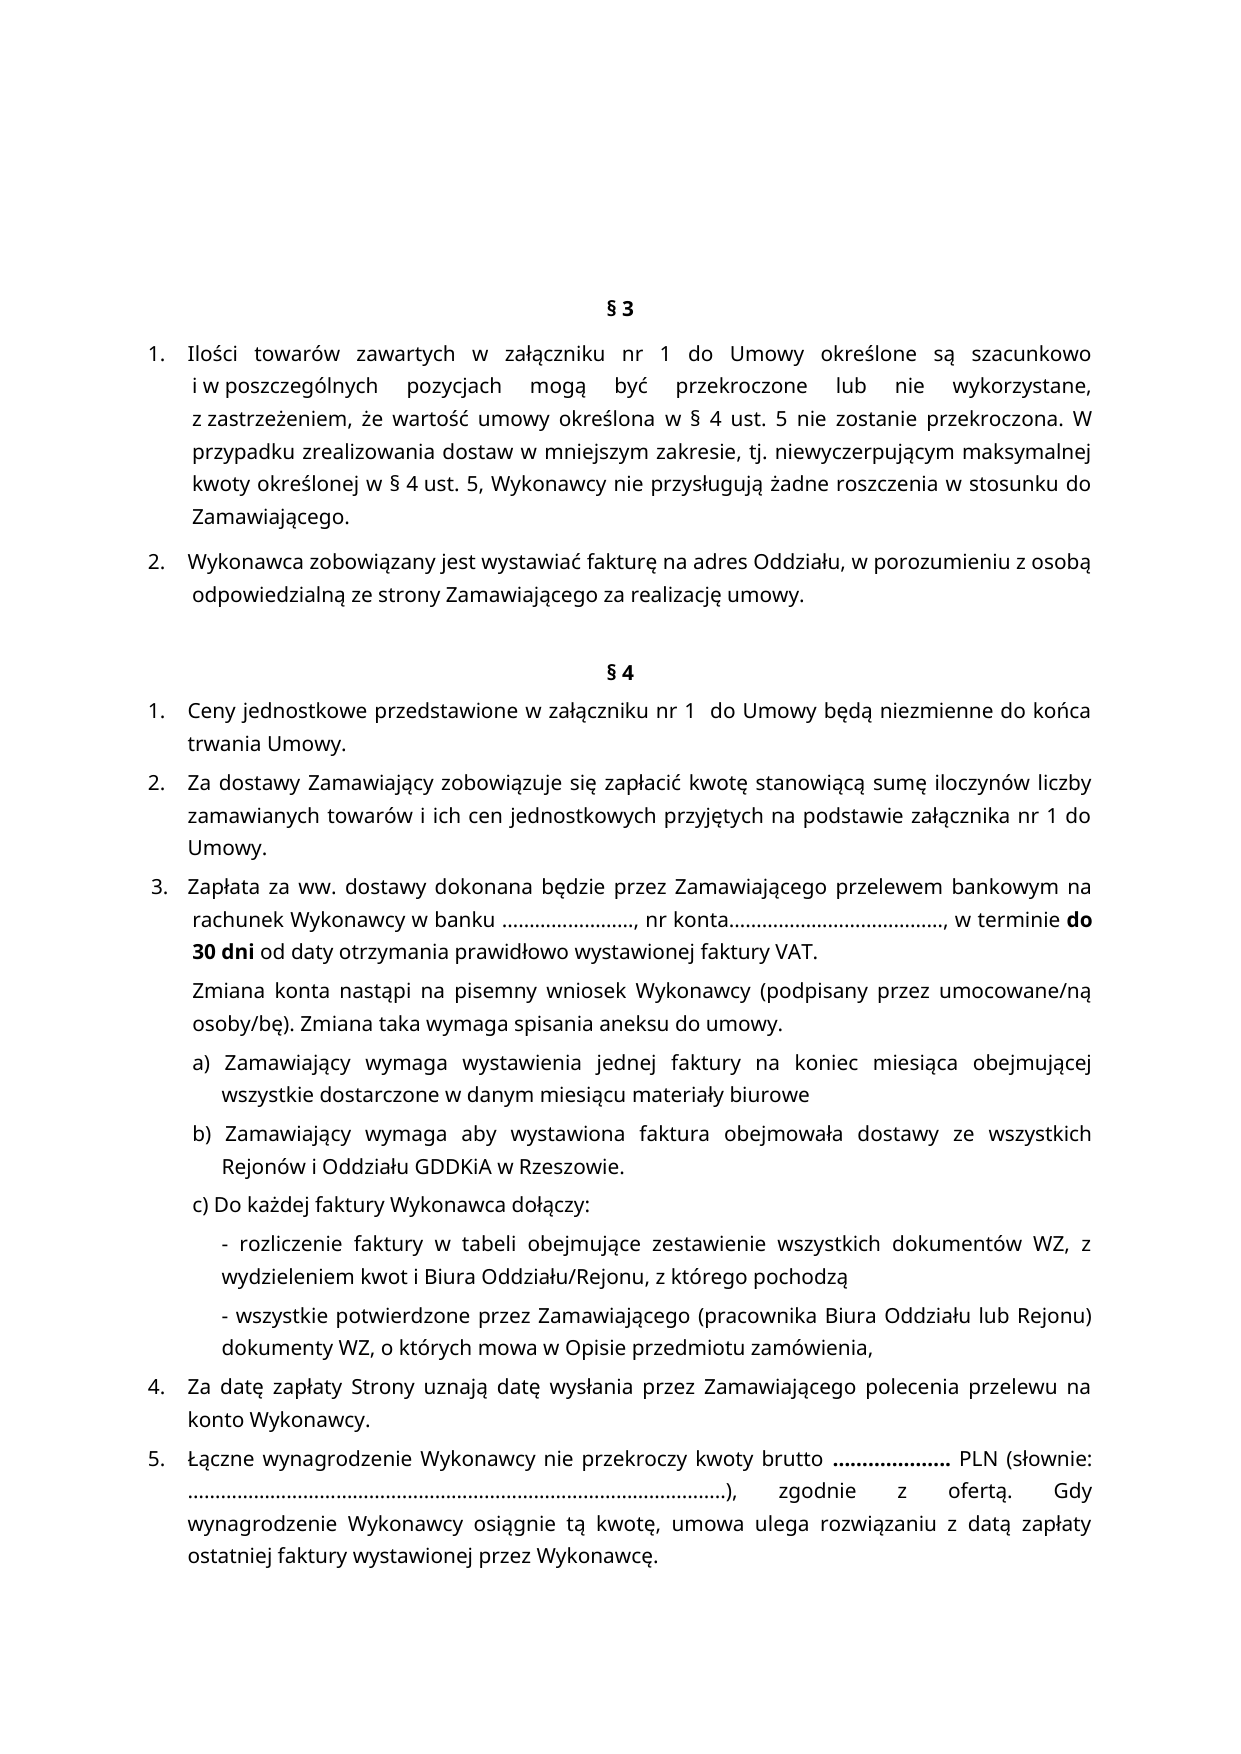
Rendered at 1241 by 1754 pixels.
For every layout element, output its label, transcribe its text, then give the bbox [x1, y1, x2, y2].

text § 4 [148, 658, 1093, 686]
list Zapłata za ww. dostawy dokonana będzie przez Zamawiającego przelewem bankowym na rachunek Wykonawcy w banku ……………………, nr konta…………………………………, w terminie do 30 dni od daty otrzymania prawidłowo wystawionej faktury VAT. [151, 872, 1093, 966]
text a) Zamawiający wymaga wystawienia jednej faktury na koniec miesiąca obejmującej wszystkie dostarczone w danym miesiącu materiały biurowe [192, 1048, 1093, 1109]
text c) Do każdej faktury Wykonawca dołączy: [192, 1191, 1093, 1219]
list Ilości towarów zawartych w załączniku nr 1 do Umowy określone są szacunkowo i w poszczególnych pozycjach mogą być przekroczone lub nie wykorzystane, z zastrzeżeniem, że wartość umowy określona w § 4 ust. 5 nie zostanie przekroczona. W przypadku zrealizowania dostaw w mniejszym zakresie, tj. niewyczerpującym maksymalnej kwoty określonej w § 4 ust. 5, Wykonawcy nie przysługują żadne roszczenia w stosunku do Zamawiającego. [148, 339, 1093, 531]
list Łączne wynagrodzenie Wykonawcy nie przekroczy kwoty brutto ……………….. PLN (słownie: ……………………………………………………………………………………..), zgodnie z ofertą. Gdy wynagrodzenie Wykonawcy osiągnie tą kwotę, umowa ulega rozwiązaniu z datą zapłaty ostatniej faktury wystawionej przez Wykonawcę. [148, 1444, 1093, 1570]
text b) Zamawiający wymaga aby wystawiona faktura obejmowała dostawy ze wszystkich Rejonów i Oddziału GDDKiA w Rzeszowie. [192, 1119, 1093, 1180]
list Ceny jednostkowe przedstawione w załączniku nr 1 do Umowy będą niezmienne do końca trwania Umowy. [148, 697, 1093, 758]
list Wykonawca zobowiązany jest wystawiać fakturę na adres Oddziału, w porozumieniu z osobą odpowiedzialną ze strony Zamawiającego za realizację umowy. [148, 547, 1093, 608]
text Zmiana konta nastąpi na pisemny wniosek Wykonawcy (podpisany przez umocowane/ną osoby/bę). Zmiana taka wymaga spisania aneksu do umowy. [192, 976, 1093, 1037]
text - wszystkie potwierdzone przez Zamawiającego (pracownika Biura Oddziału lub Rejonu) dokumenty WZ, o których mowa w Opisie przedmiotu zamówienia, [221, 1301, 1093, 1362]
list Za datę zapłaty Strony uznają datę wysłania przez Zamawiającego polecenia przelewu na konto Wykonawcy. [148, 1372, 1093, 1433]
list Za dostawy Zamawiający zobowiązuje się zapłacić kwotę stanowiącą sumę iloczynów liczby zamawianych towarów i ich cen jednostkowych przyjętych na podstawie załącznika nr 1 do Umowy. [148, 768, 1093, 862]
text § 3 [148, 294, 1093, 322]
text - rozliczenie faktury w tabeli obejmujące zestawienie wszystkich dokumentów WZ, z wydzieleniem kwot i Biura Oddziału/Rejonu, z którego pochodzą [221, 1229, 1093, 1291]
